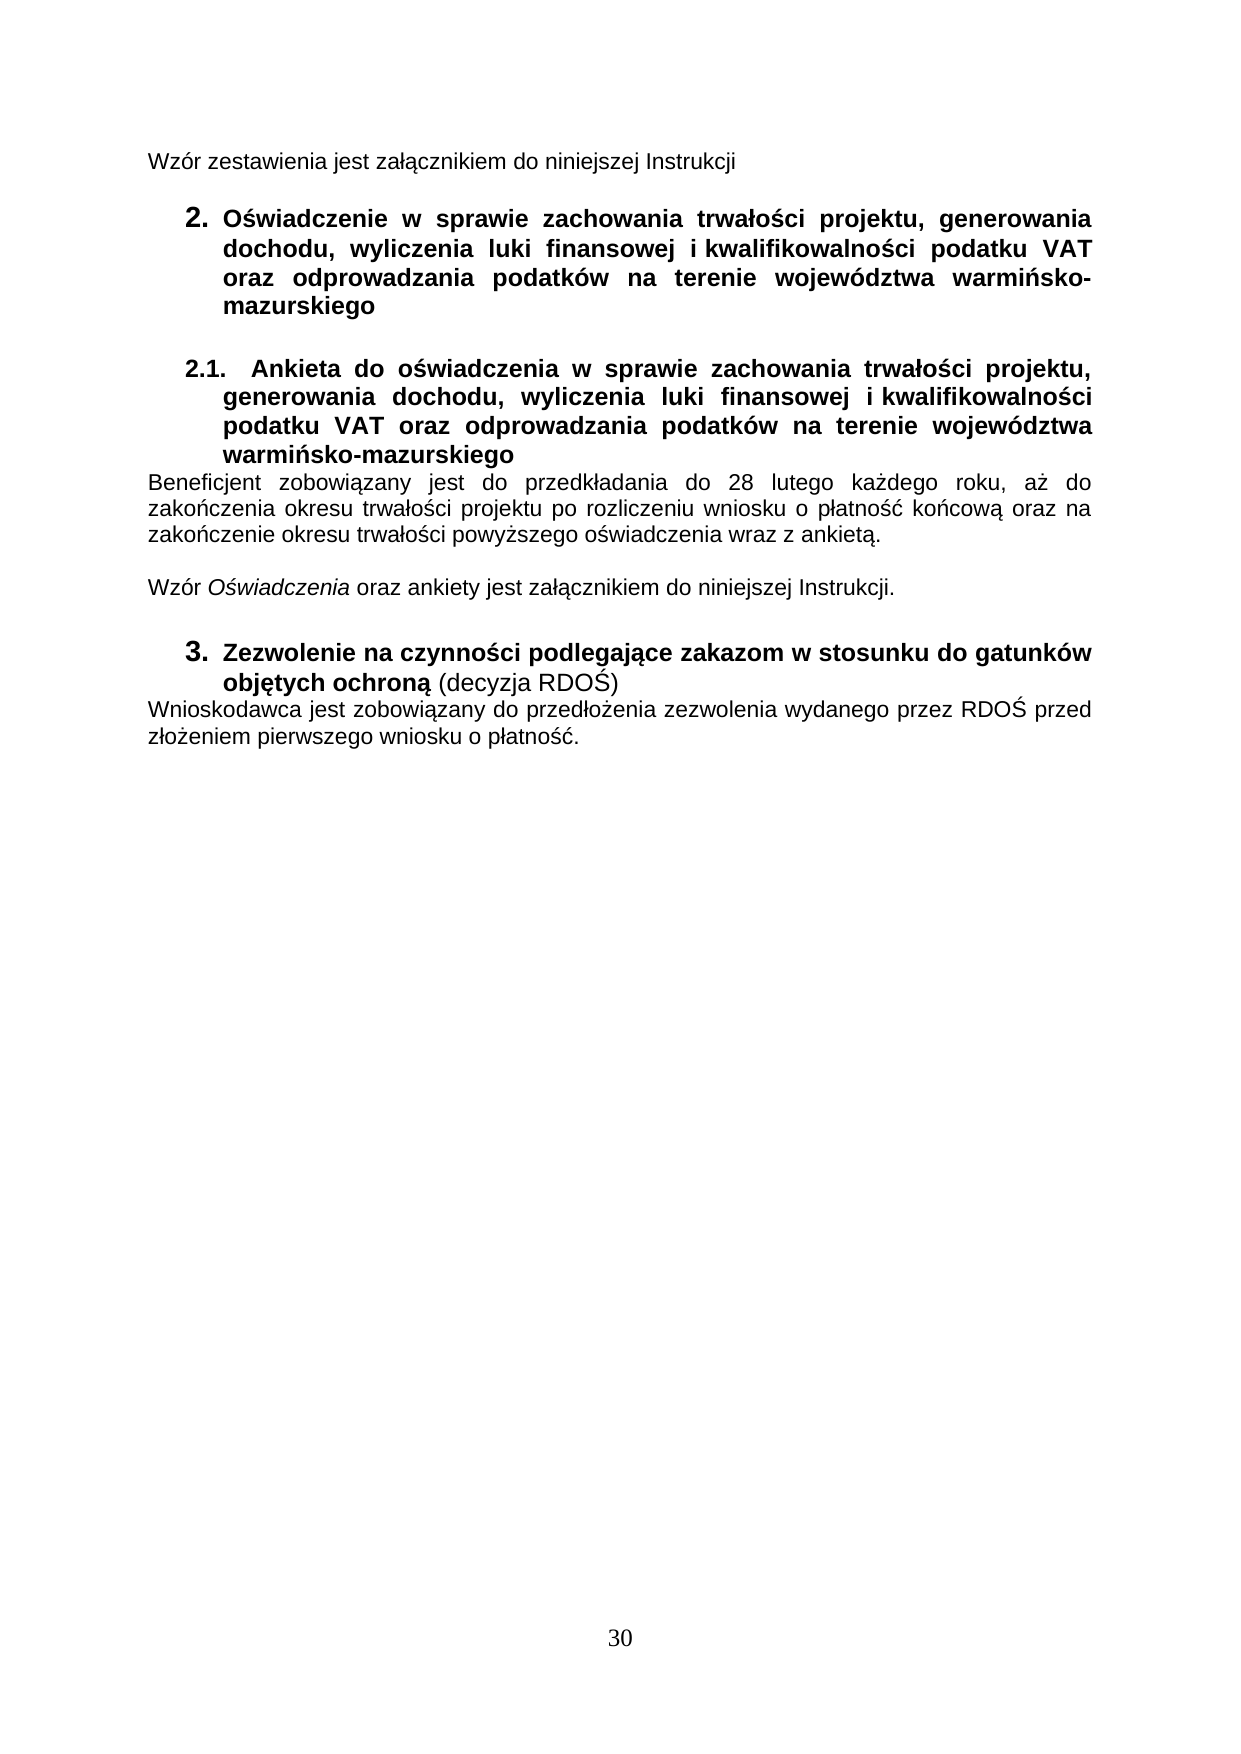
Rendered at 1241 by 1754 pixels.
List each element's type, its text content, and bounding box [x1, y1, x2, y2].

list Ankieta do oświadczenia w sprawie zachowania trwałości projektu, generowania dochodu, wyliczenia luki finansowej i kwalifikowalności podatku VAT oraz odprowadzania podatków na terenie województwa warmińsko-mazurskiego [185, 354, 1093, 469]
list Zezwolenie na czynności podlegające zakazom w stosunku do gatunków objętych ochroną (decyzja RDOŚ) [185, 634, 1093, 696]
text Wzór Oświadczenia oraz ankiety jest załącznikiem do niniejszej Instrukcji. [148, 574, 1093, 600]
text Wnioskodawca jest zobowiązany do przedłożenia zezwolenia wydanego przez RDOŚ przed złożeniem pierwszego wniosku o płatność. [148, 696, 1093, 749]
text Beneficjent zobowiązany jest do przedkładania do 28 lutego każdego roku, aż do zakończenia okresu trwałości projektu po rozliczeniu wniosku o płatność końcową oraz na zakończenie okresu trwałości powyższego oświadczenia wraz z ankietą. [148, 469, 1093, 548]
text Wzór zestawienia jest załącznikiem do niniejszej Instrukcji [148, 148, 1093, 174]
list Oświadczenie w sprawie zachowania trwałości projektu, generowania dochodu, wyliczenia luki finansowej i kwalifikowalności podatku VAT oraz odprowadzania podatków na terenie województwa warmińsko-mazurskiego [185, 200, 1093, 320]
